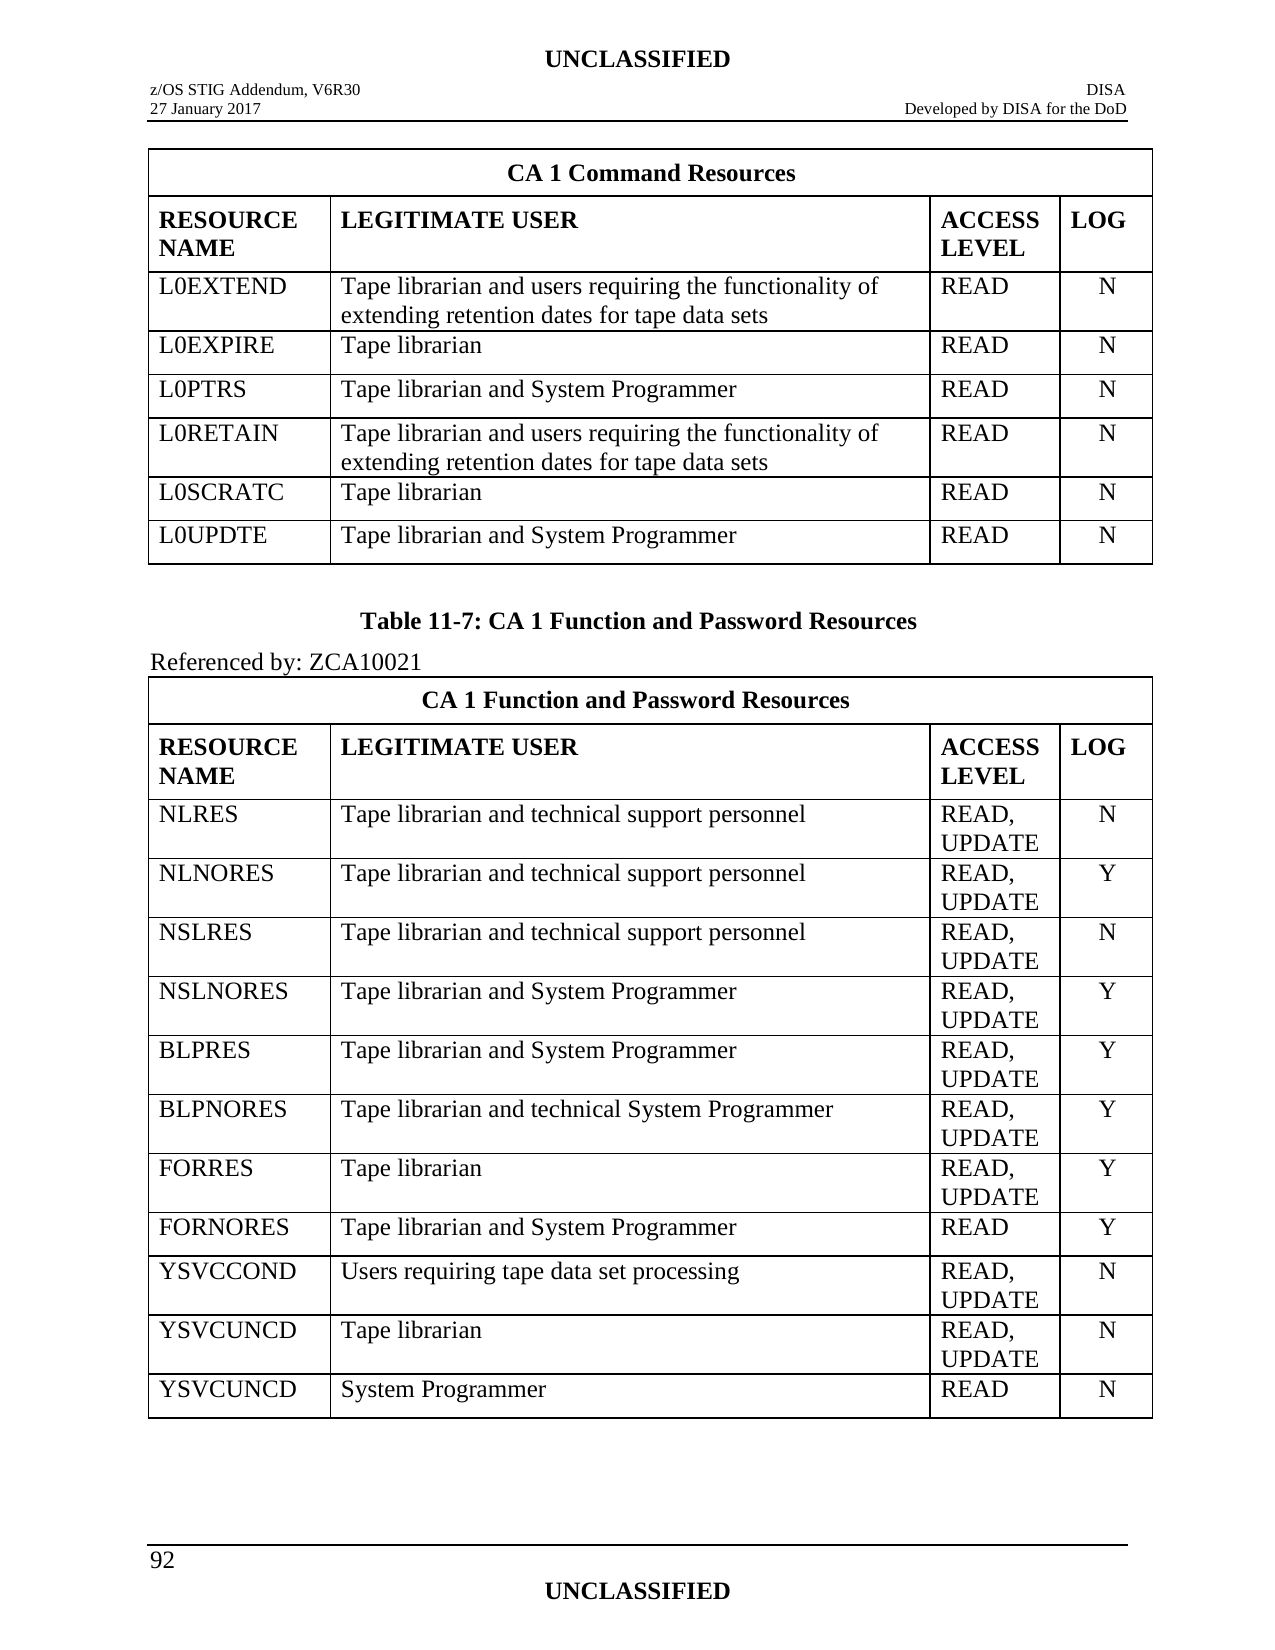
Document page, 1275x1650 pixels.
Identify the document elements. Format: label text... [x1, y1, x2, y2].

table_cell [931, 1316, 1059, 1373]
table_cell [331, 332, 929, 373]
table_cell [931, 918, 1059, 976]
text Referenced by: ZCA10021 [150, 646, 1142, 675]
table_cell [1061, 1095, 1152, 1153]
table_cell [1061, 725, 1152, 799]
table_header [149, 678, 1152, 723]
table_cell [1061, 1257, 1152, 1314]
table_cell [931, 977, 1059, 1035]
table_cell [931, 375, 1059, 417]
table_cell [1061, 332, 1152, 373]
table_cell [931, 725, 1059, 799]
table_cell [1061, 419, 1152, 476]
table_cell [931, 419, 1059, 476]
text Table 11-7: CA 1 Function and Password Resources [360, 606, 1142, 634]
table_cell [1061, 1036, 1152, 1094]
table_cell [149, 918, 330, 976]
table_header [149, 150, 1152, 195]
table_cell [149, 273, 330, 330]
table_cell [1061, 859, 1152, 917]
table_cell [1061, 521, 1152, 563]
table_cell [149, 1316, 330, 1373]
text 92 [150, 1545, 1142, 1573]
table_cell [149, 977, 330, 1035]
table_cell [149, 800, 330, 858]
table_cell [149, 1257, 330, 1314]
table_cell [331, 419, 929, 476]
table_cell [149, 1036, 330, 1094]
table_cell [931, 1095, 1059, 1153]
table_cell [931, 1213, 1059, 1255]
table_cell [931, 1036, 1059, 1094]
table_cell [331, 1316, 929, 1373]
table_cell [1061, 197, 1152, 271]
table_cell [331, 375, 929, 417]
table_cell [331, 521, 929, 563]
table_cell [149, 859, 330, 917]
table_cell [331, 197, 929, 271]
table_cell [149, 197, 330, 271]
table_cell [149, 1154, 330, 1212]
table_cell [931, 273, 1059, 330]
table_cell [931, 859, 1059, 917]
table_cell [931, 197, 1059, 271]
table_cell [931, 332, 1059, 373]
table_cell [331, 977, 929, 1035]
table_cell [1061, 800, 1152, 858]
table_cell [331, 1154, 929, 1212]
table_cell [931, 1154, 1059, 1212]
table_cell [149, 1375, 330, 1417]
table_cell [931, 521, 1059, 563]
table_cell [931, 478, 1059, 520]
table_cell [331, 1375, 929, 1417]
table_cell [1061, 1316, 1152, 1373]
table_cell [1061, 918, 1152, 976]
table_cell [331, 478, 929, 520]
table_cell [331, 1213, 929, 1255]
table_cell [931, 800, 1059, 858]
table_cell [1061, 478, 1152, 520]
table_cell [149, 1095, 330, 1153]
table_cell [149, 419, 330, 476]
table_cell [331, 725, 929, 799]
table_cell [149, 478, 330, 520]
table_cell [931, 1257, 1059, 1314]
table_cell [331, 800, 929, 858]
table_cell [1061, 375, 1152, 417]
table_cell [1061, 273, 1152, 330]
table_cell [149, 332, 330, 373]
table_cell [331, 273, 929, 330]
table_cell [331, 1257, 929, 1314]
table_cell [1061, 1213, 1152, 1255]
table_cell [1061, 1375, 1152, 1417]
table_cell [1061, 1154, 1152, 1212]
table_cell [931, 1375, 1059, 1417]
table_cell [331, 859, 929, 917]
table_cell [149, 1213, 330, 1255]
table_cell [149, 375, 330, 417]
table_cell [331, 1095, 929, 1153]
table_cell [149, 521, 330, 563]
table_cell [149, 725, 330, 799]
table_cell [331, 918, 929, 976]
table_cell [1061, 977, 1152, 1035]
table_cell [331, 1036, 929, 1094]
